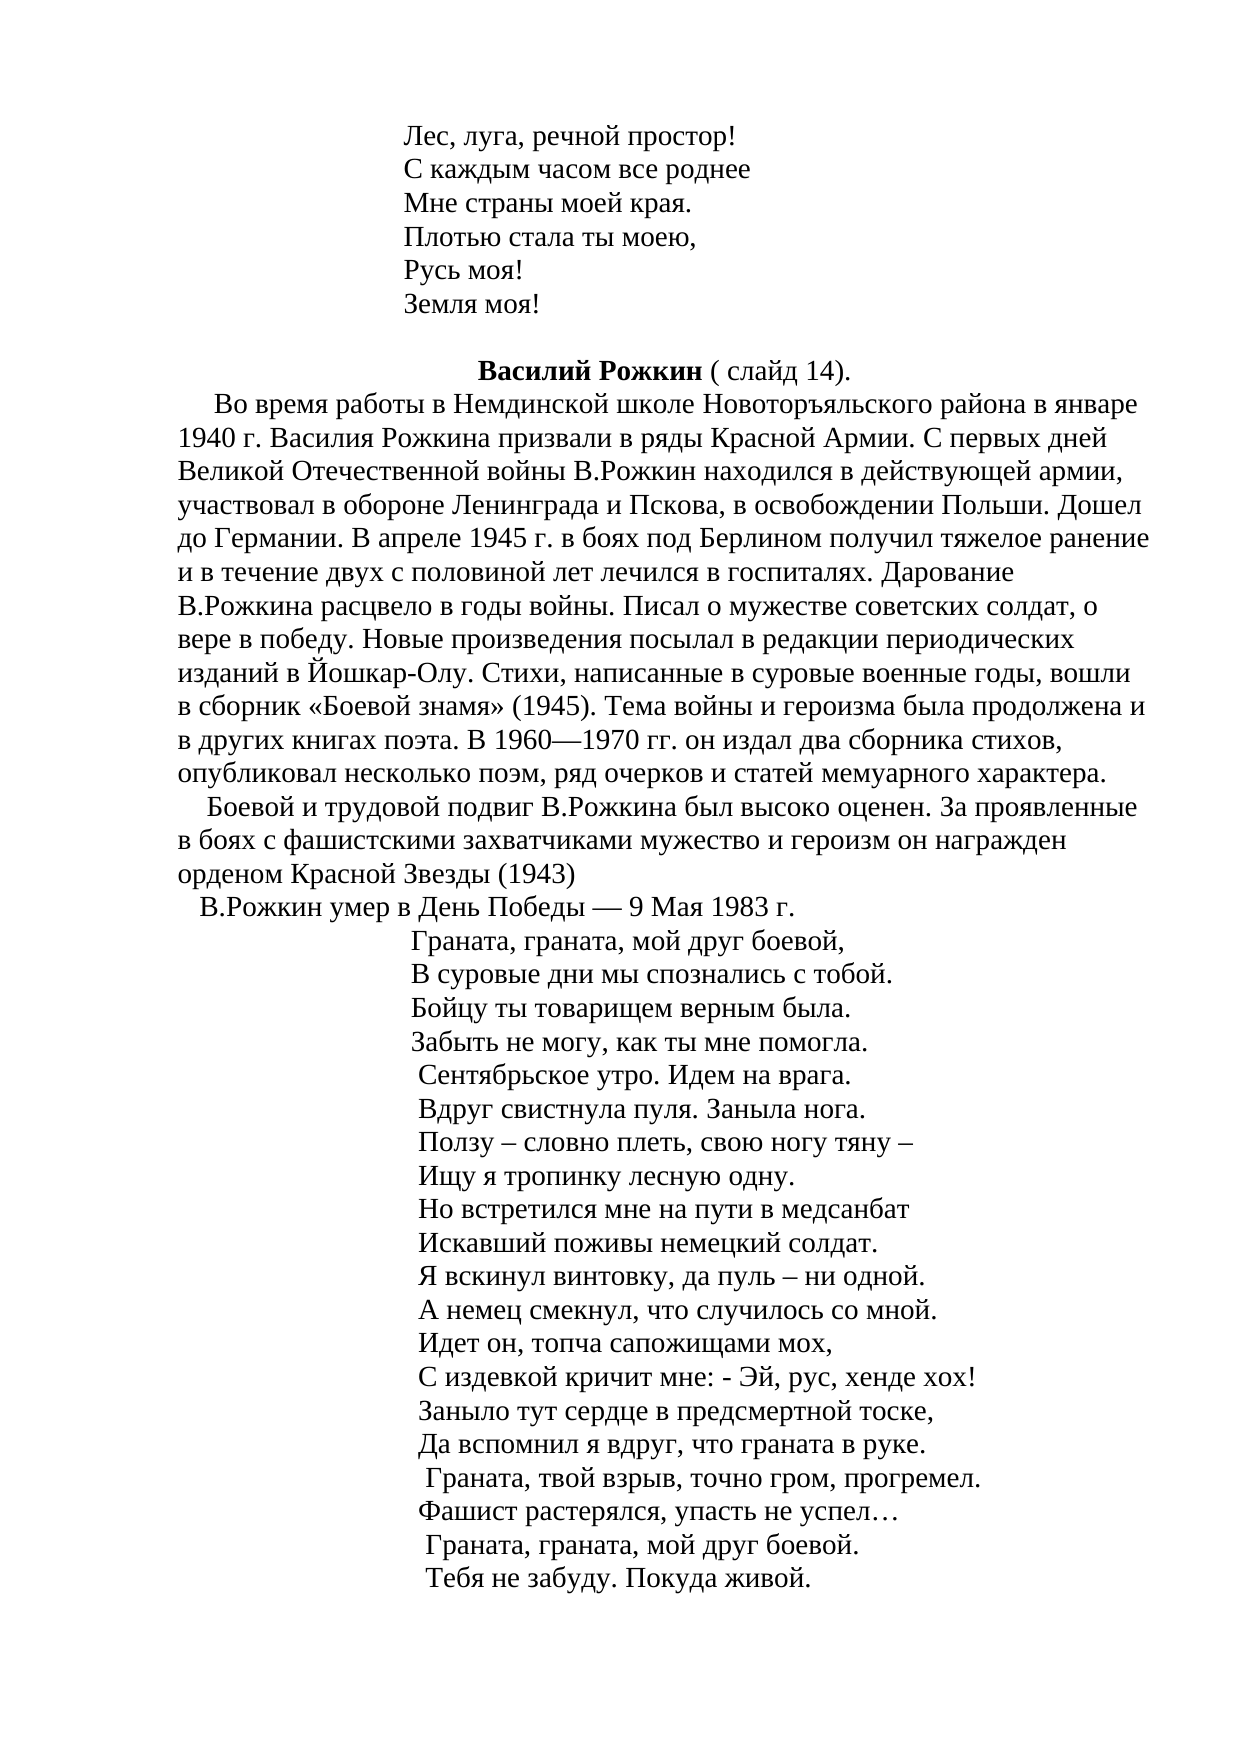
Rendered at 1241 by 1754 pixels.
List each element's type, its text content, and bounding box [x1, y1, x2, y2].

text Граната, граната, мой друг боевой. [177, 1527, 1152, 1560]
text Вдруг свистнула пуля. Заныла нога. [177, 1091, 1152, 1124]
text Василий Рожкин ( слайд 14). [177, 353, 1152, 386]
text Земля моя! [177, 286, 1152, 319]
text Я вскинул винтовку, да пуль – ни одной. [177, 1258, 1152, 1292]
text Во время работы в Немдинской школе Новоторъяльского района в январе 1940 г. Василия Рожкина призвали в ряды Красной Армии. С первых дней Великой Отечественной войны В.Рожкин находился в действующей армии, участвовал в обороне Ленинграда и Пскова, в освобождении Польши. Дошел до Германии. В апреле 1945 г. в боях под Берлином получил тяжелое ранение и в течение двух с половиной лет лечился в госпиталях. Дарование В.Рожкина расцвело в годы войны. Писал о мужестве советских солдат, о вере в победу. Новые произведения посылал в редакции периодических изданий в Йошкар-Олу. Стихи, написанные в суровые военные годы, вошли в сборник «Боевой знамя» (1945). Тема войны и героизма была продолжена и в других книгах поэта. В 1960—1970 гг. он издал два сборника стихов, опубликовал несколько поэм, ряд очерков и статей мемуарного характера. [177, 386, 1152, 789]
text В.Рожкин умер в День Победы — 9 Мая 1983 г. [177, 889, 1152, 923]
text В суровые дни мы спознались с тобой. [177, 957, 1152, 990]
text Фашист растерялся, упасть не успел… [177, 1493, 1152, 1527]
text Да вспомнил я вдруг, что граната в руке. [177, 1426, 1152, 1460]
text Забыть не могу, как ты мне помогла. [177, 1024, 1152, 1057]
text Мне страны моей края. [177, 185, 1152, 219]
text А немец смекнул, что случилось со мной. [177, 1292, 1152, 1326]
text Плотью стала ты моею, [177, 219, 1152, 252]
text Но встретился мне на пути в медсанбат [177, 1191, 1152, 1225]
text С каждым часом все роднее [177, 152, 1152, 185]
text С издевкой кричит мне: - Эй, рус, хенде хох! [177, 1359, 1152, 1393]
text Ползу – словно плеть, свою ногу тяну – [177, 1124, 1152, 1158]
text Бойцу ты товарищем верным была. [177, 990, 1152, 1024]
text Ищу я тропинку лесную одну. [177, 1158, 1152, 1191]
text Лес, луга, речной простор! [177, 118, 1152, 152]
text Граната, граната, мой друг боевой, [177, 923, 1152, 957]
text Тебя не забуду. Покуда живой. [177, 1560, 1152, 1594]
text Сентябрьское утро. Идем на врага. [177, 1057, 1152, 1091]
text Боевой и трудовой подвиг В.Рожкина был высоко оценен. За проявленные в боях с фашистскими захватчиками мужество и героизм он награжден орденом Красной Звезды (1943) [177, 789, 1152, 889]
text Граната, твой взрыв, точно гром, прогремел. [177, 1460, 1152, 1493]
text Искавший поживы немецкий солдат. [177, 1225, 1152, 1258]
text Заныло тут сердце в предсмертной тоске, [177, 1393, 1152, 1426]
text Русь моя! [177, 252, 1152, 286]
text Идет он, топча сапожищами мох, [177, 1326, 1152, 1359]
